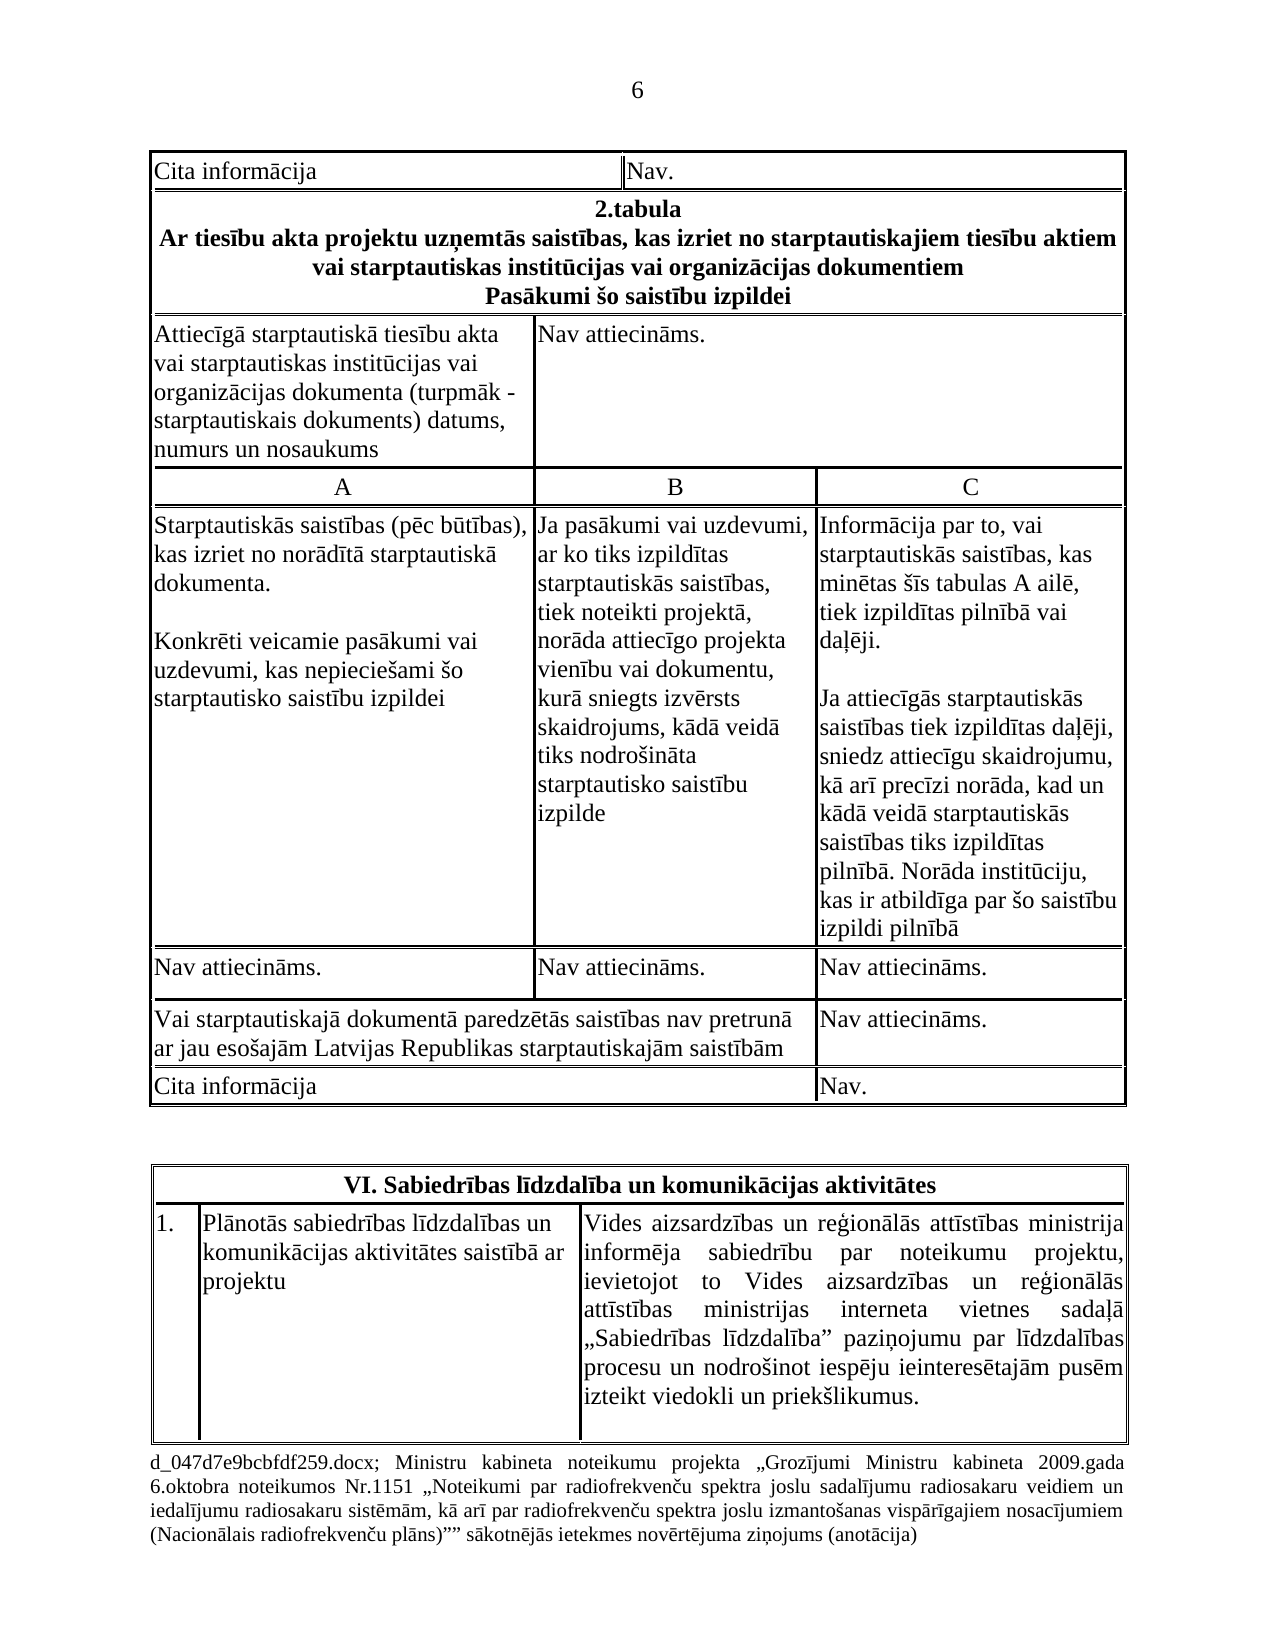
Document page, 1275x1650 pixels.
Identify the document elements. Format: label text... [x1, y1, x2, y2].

table_cell A [152, 466, 533, 504]
table_cell Nav attiecināms. [152, 945, 533, 998]
table_cell Nav attiecināms. [536, 949, 815, 998]
table_cell Starptautiskās saistības (pēc būtības), kas izriet no norādītā starptautiskā dokumenta. Konkrēti veicamie pasākumi vai uzdevumi, kas nepieciešami šo starptautisko saistību izpildei [152, 504, 533, 945]
table_cell Nav attiecināms. [818, 998, 1126, 1065]
table_cell Attiecīgā starptautiskā tiesību akta vai starptautiskas institūcijas vai organizācijas dokumenta (turpmāk - starptautiskais dokuments) datums, numurs un nosaukums [151, 313, 534, 466]
table_cell Cita informācija [152, 152, 623, 188]
table_cell 1. [154, 1202, 199, 1441]
table_cell Vai starptautiskajā dokumentā paredzētās saistības nav pretrunā ar jau esošajām Latvijas Republikas starptautiskajām saistībām [151, 998, 815, 1065]
table_cell C [818, 466, 1124, 504]
table_header VI. Sabiedrības līdzdalība un komunikācijas aktivitātes [154, 1167, 1126, 1202]
table_cell Nav. [623, 153, 1124, 188]
table_cell Vides aizsardzības un reģionālās attīstības ministrija informēja sabiedrību par noteikumu projektu, ievietojot to Vides aizsardzības un reģionālās attīstības ministrijas interneta vietnes sadaļā „Sabiedrības līdzdalība” paziņojumu par līdzdalības procesu un nodrošinot iespēju ieinteresētajām pusēm izteikt viedokli un priekšlikumus. [580, 1202, 1126, 1441]
table_cell B [536, 469, 815, 504]
table_cell Plānotās sabiedrības līdzdalības un komunikācijas aktivitātes saistībā ar projektu [199, 1205, 580, 1441]
table_cell Informācija par to, vai starptautiskās saistības, kas minētas šīs tabulas A ailē, tiek izpildītas pilnībā vai daļēji. Ja attiecīgās starptautiskās saistības tiek izpildītas daļēji, sniedz attiecīgu skaidrojumu, kā arī precīzi norāda, kad un kādā veidā starptautiskās saistības tiks izpildītas pilnībā. Norāda institūciju, kas ir atbildīga par šo saistību izpildi pilnībā [818, 504, 1125, 945]
table_cell Nav. [816, 1065, 1126, 1103]
table_cell Cita informācija [151, 1065, 816, 1103]
table_cell Ja pasākumi vai uzdevumi, ar ko tiks izpildītas starptautiskās saistības, tiek noteikti projektā, norāda attiecīgo projekta vienību vai dokumentu, kurā sniegts izvērsts skaidrojums, kādā veidā tiks nodrošināta starptautisko saistību izpilde [536, 508, 815, 945]
table_cell Nav attiecināms. [818, 945, 1125, 998]
table_cell 2.tabula Ar tiesību akta projektu uzņemtās saistības, kas izriet no starptautiskajiem tiesību aktiem vai starptautiskas institūcijas vai organizācijas dokumentiem Pasākumi šo saistību izpildei [152, 188, 1125, 313]
table_cell Nav attiecināms. [534, 313, 1126, 466]
